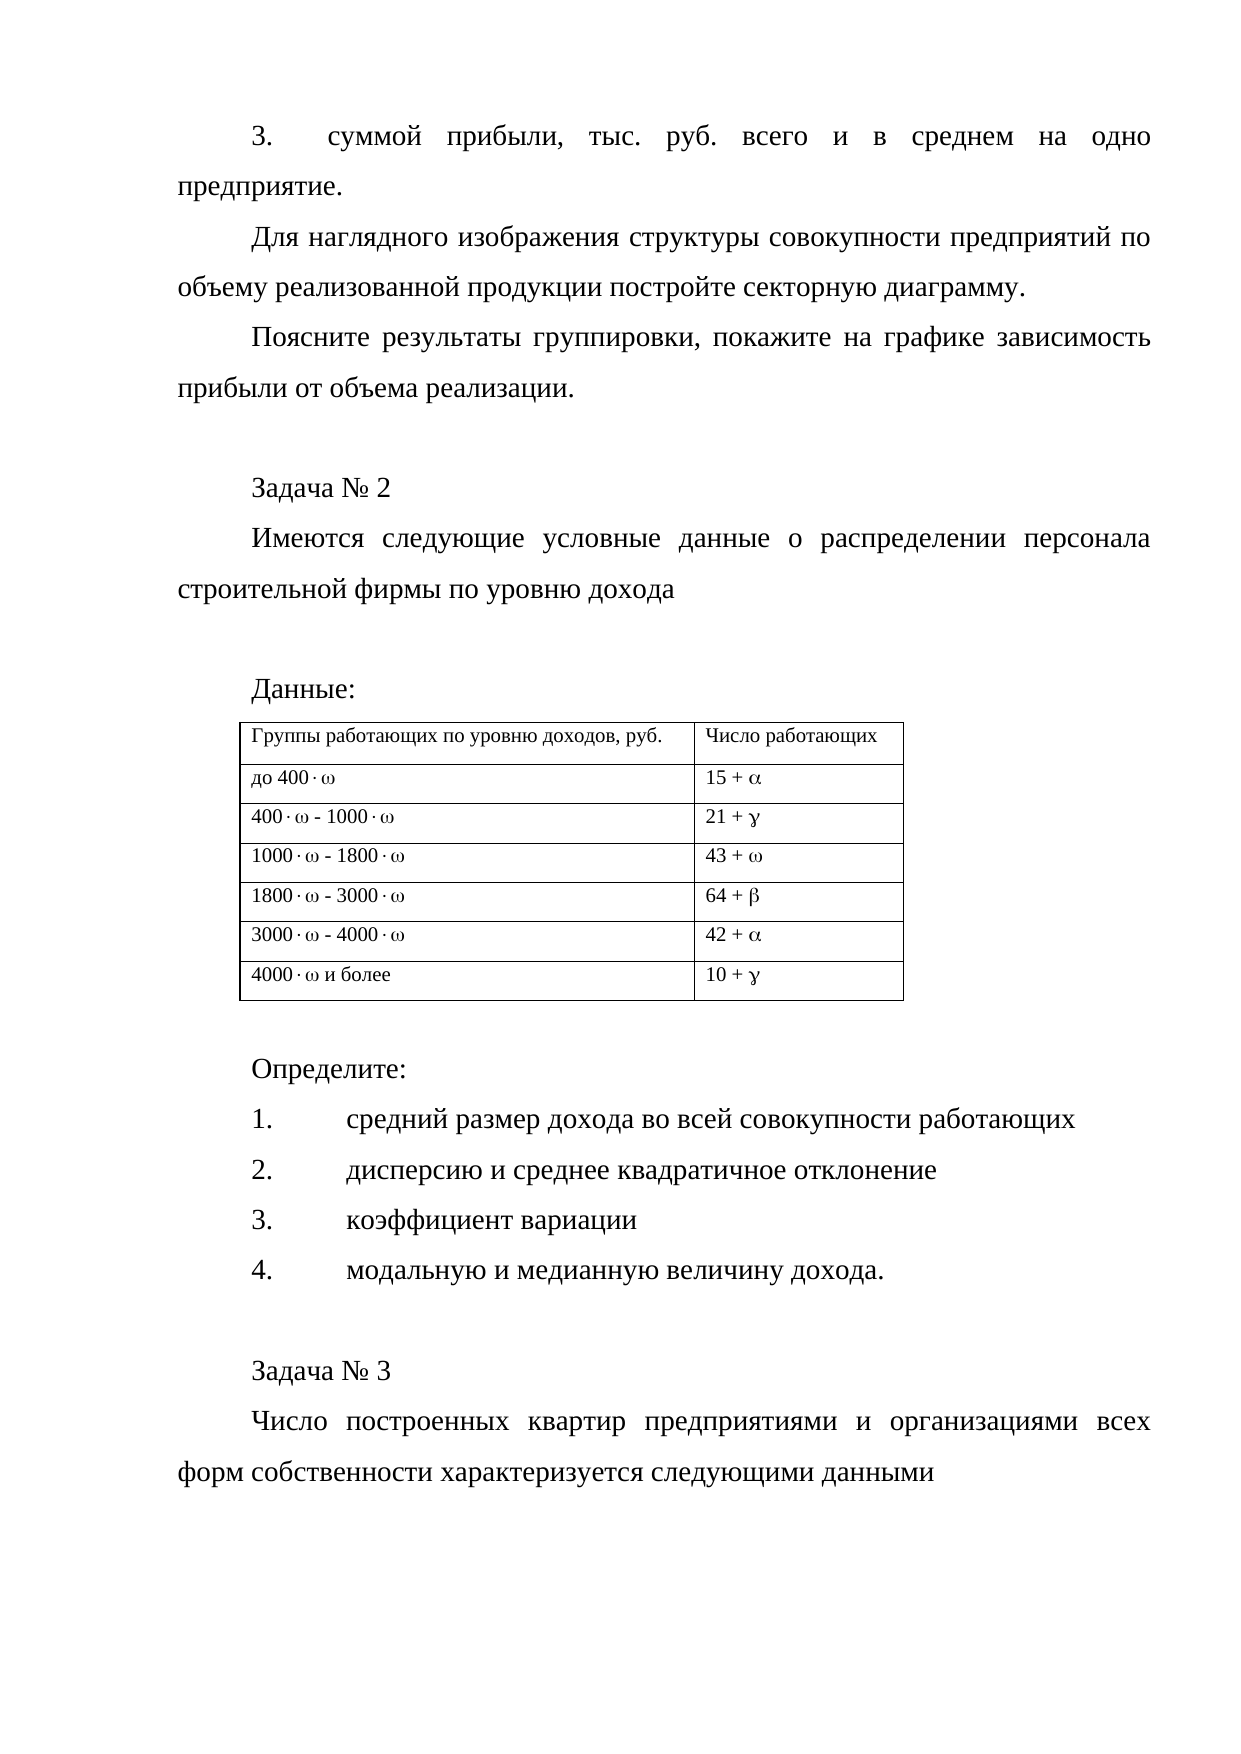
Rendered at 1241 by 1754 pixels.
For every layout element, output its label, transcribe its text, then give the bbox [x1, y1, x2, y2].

text Число построенных квартир предприятиями и организациями всех форм собственности характеризуется следующими данными [177, 1403, 1152, 1487]
text Имеются следующие условные данные о распределении персонала строительной фирмы по уровню дохода [177, 521, 1152, 604]
table_cell 400 - 1000 [241, 804, 694, 842]
table_cell 4000 и более [241, 962, 694, 1000]
list дисперсию и среднее квадратичное отклонение [177, 1152, 1152, 1185]
table_cell 10 + [695, 962, 903, 1000]
table_cell 1800 - 3000 [241, 883, 694, 921]
table_header Число работающих [695, 723, 903, 764]
text Для наглядного изображения структуры совокупности предприятий по объему реализованной продукции постройте секторную диаграмму. [177, 219, 1152, 303]
table_cell 3000 - 4000 [241, 922, 694, 961]
subtitle Задача № 3 [177, 1353, 1152, 1387]
table_cell 42 + [695, 922, 903, 961]
list суммой прибыли, тыс. руб. всего и в среднем на одно предприятие. [177, 118, 1152, 202]
table_cell до 400 [241, 765, 694, 803]
text Определите: [177, 1051, 1152, 1085]
text Поясните результаты группировки, покажите на графике зависимость прибыли от объема реализации. [177, 319, 1152, 403]
text Данные: [177, 672, 1152, 705]
list средний размер дохода во всей совокупности работающих [177, 1102, 1152, 1135]
list модальную и медианную величину дохода. [177, 1252, 1152, 1286]
table_cell 15 + [695, 765, 903, 803]
list коэффициент вариации [177, 1202, 1152, 1236]
table_cell 1000 - 1800 [241, 844, 694, 882]
table_header Группы работающих по уровню доходов, руб. [241, 723, 694, 764]
table_cell 21 + [695, 804, 903, 842]
subtitle Задача № 2 [177, 470, 1152, 504]
table_cell 64 + [695, 883, 903, 921]
table_cell 43 + [695, 844, 903, 882]
